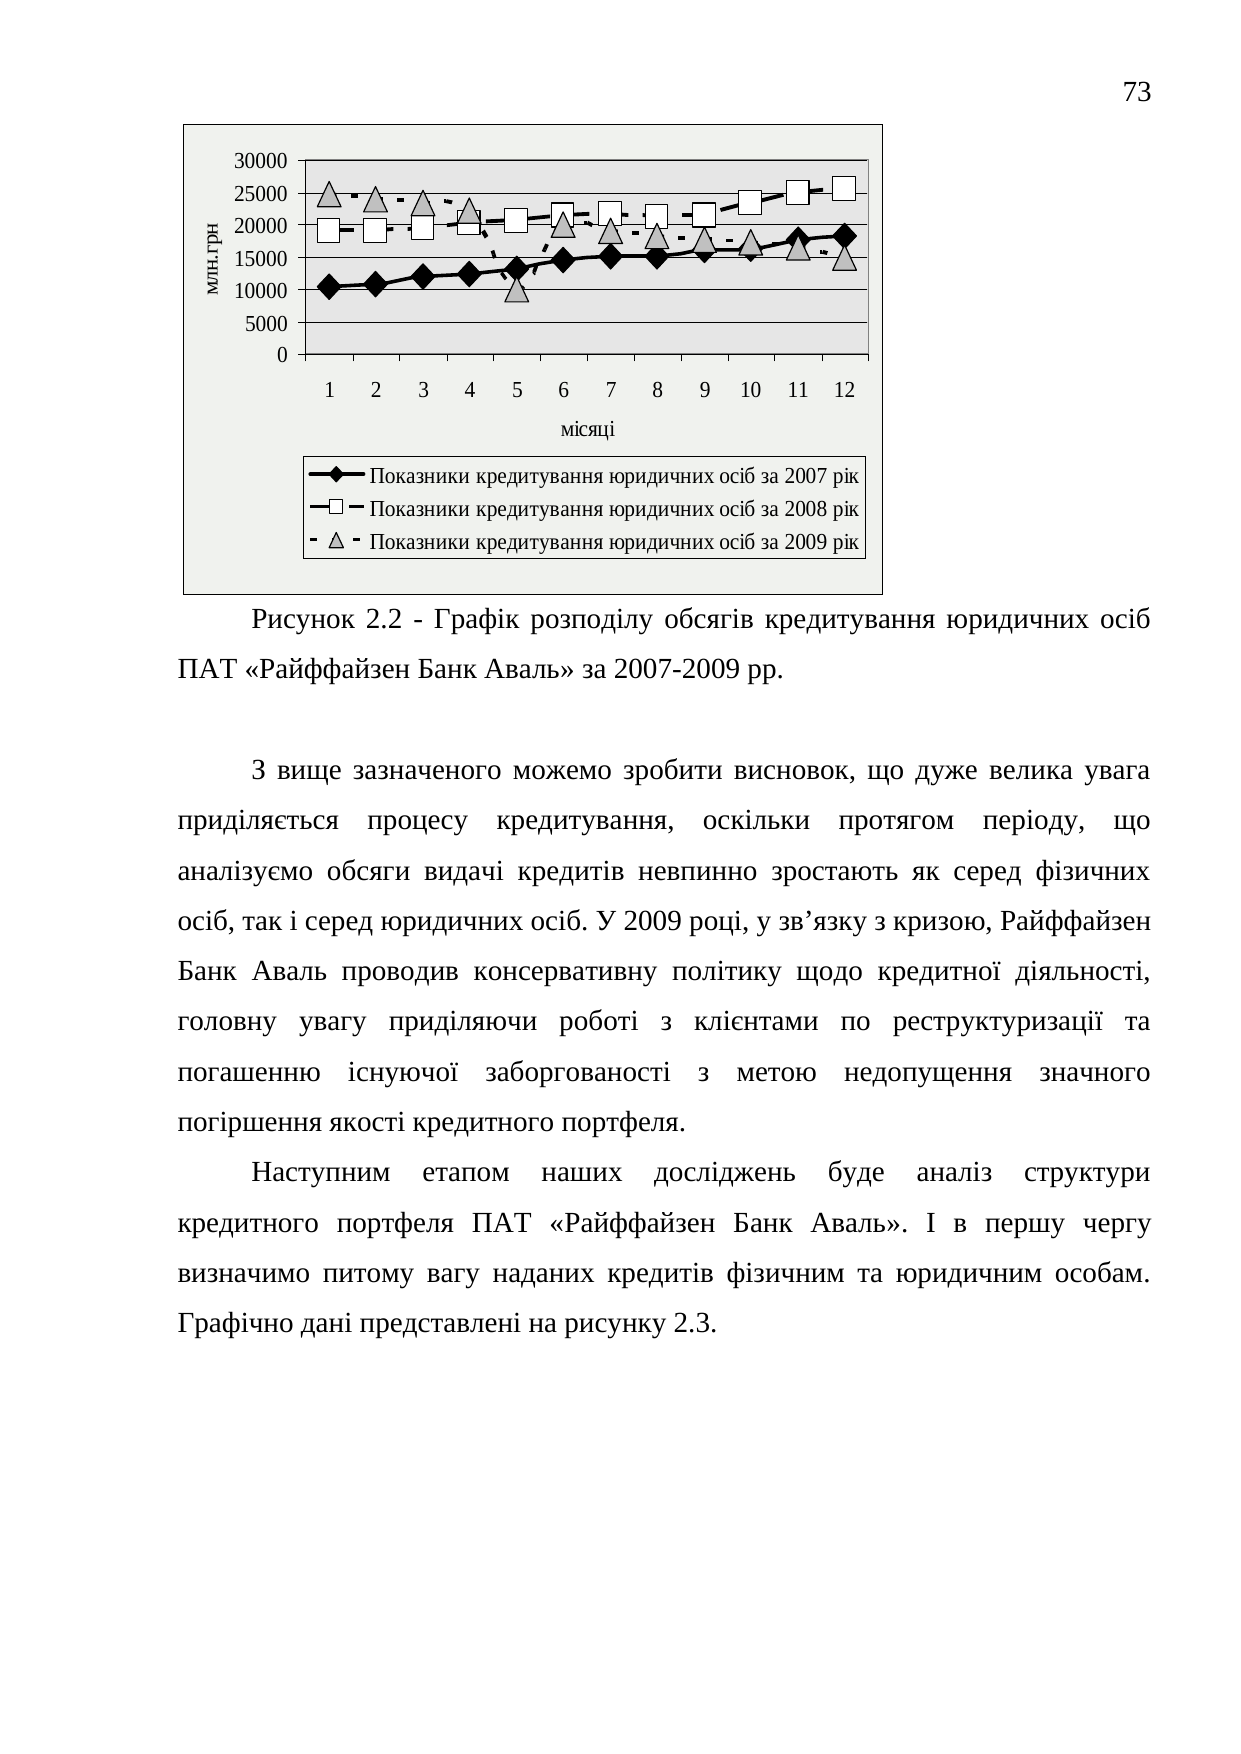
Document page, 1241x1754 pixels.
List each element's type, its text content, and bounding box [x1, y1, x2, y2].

text Наступним етапом наших досліджень буде аналіз структури кредитного портфеля ПАТ «Райффайзен Банк Аваль». І в першу чергу визначимо питому вагу наданих кредитів фізичним та юридичним особам. Графічно дані представлені на рисунку 2.3. [177, 1154, 1152, 1339]
text Рисунок 2.2 - Графік розподілу обсягів кредитування юридичних осіб ПАТ «Райффайзен Банк Аваль» за 2007-2009 рр. [177, 601, 1152, 685]
text З вище зазначеного можемо зробити висновок, що дуже велика увага приділяється процесу кредитування, оскільки протягом періоду, що аналізуємо обсяги видачі кредитів невпинно зростають як серед фізичних осіб, так і серед юридичних осіб. У 2009 році, у зв’язку з кризою, Райффайзен Банк Аваль проводив консервативну політику щодо кредитної діяльності, головну увагу приділяючи роботі з клієнтами по реструктуризації та погашенню існуючої заборгованості з метою недопущення значного погіршення якості кредитного портфеля. [177, 752, 1152, 1138]
